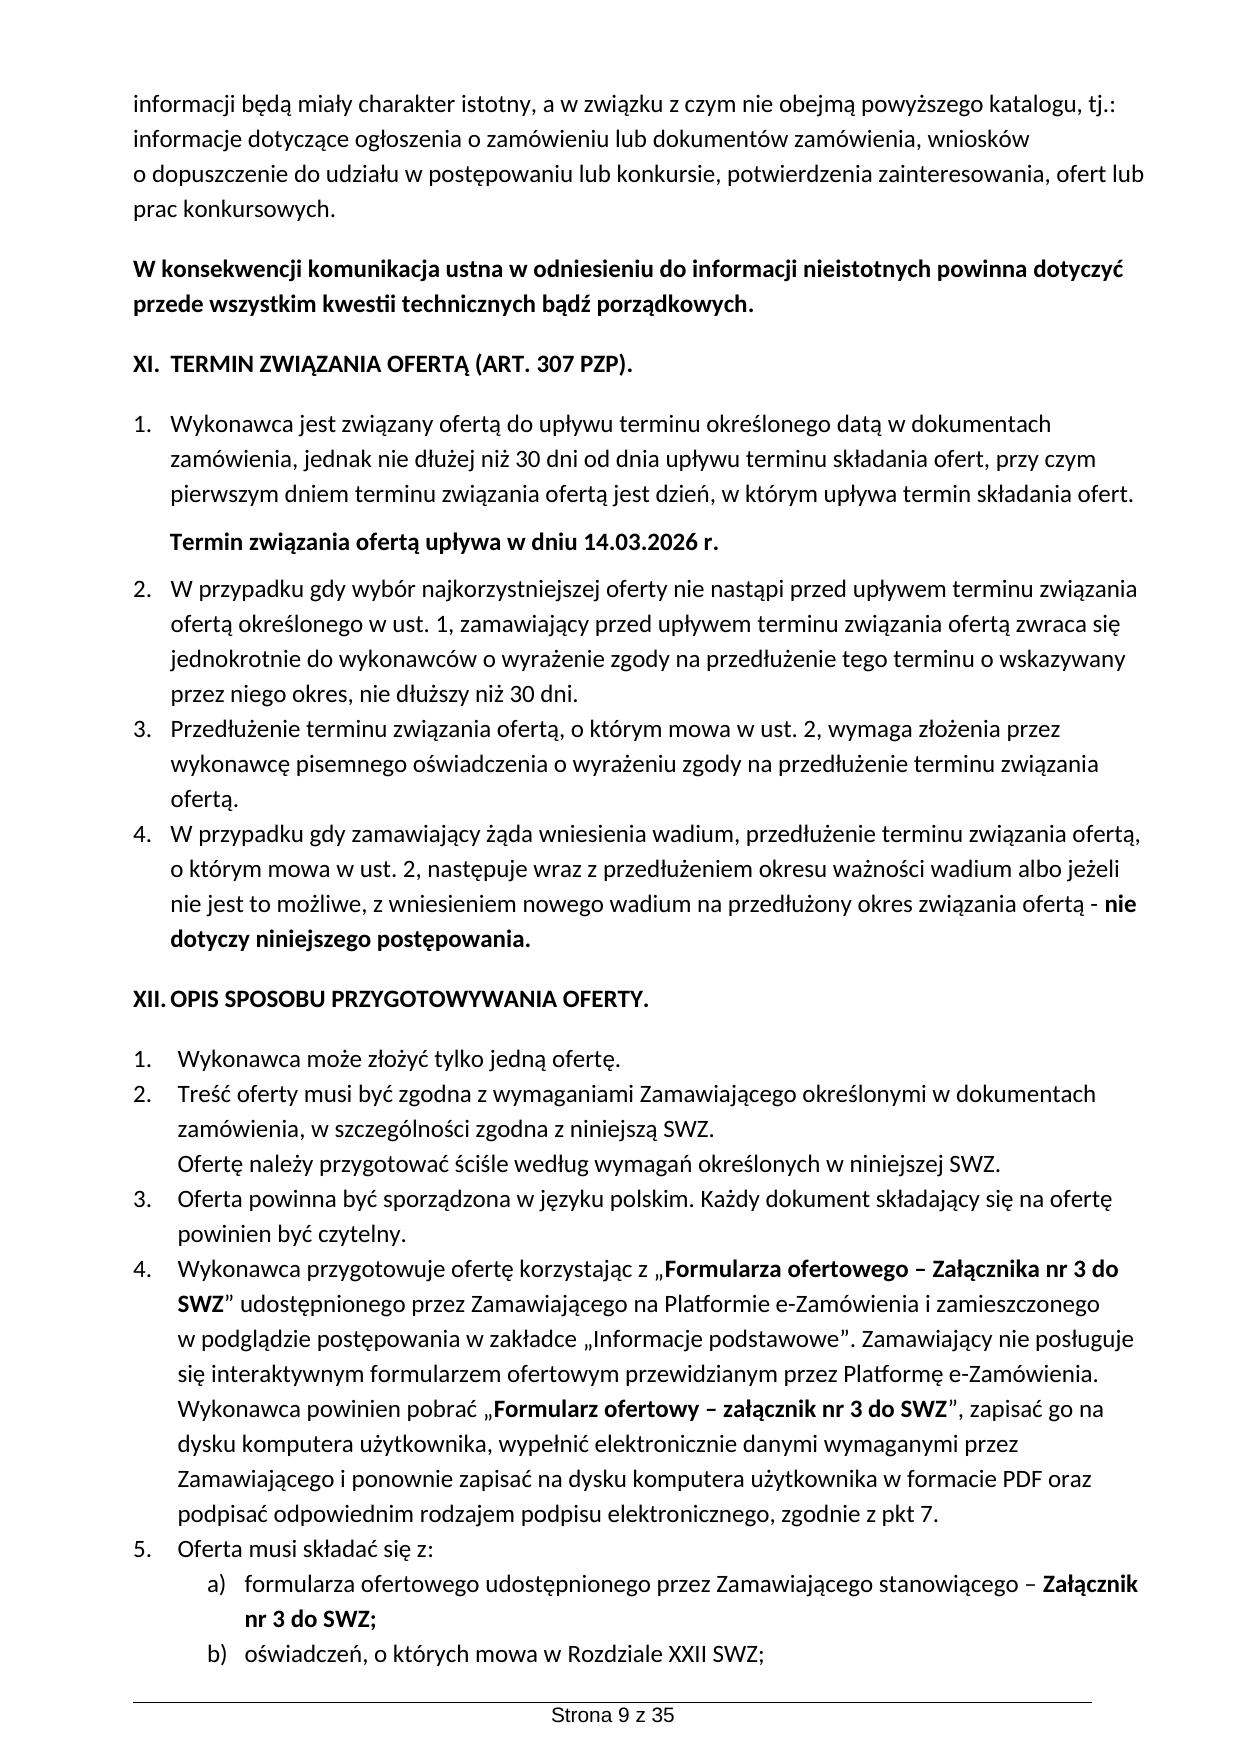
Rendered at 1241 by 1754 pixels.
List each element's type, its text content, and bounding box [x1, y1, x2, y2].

list formularza ofertowego udostępnionego przez Zamawiającego stanowiącego – Załącznik nr 3 do SWZ; [207, 1569, 1152, 1634]
subtitle OPIS SPOSOBU PRZYGOTOWYWANIA OFERTY. [133, 984, 1152, 1014]
list W przypadku gdy zamawiający żąda wniesienia wadium, przedłużenie terminu związania ofertą, o którym mowa w ust. 2, następuje wraz z przedłużeniem okresu ważności wadium albo jeżeli nie jest to możliwe, z wniesieniem nowego wadium na przedłużony okres związania ofertą - nie dotyczy niniejszego postępowania. [133, 819, 1152, 954]
list W przypadku gdy wybór najkorzystniejszej oferty nie nastąpi przed upływem terminu związania ofertą określonego w ust. 1, zamawiający przed upływem terminu związania ofertą zwraca się jednokrotnie do wykonawców o wyrażenie zgody na przedłużenie tego terminu o wskazywany przez niego okres, nie dłuższy niż 30 dni. [133, 574, 1152, 709]
text Wykonawca powinien pobrać „Formularz ofertowy – załącznik nr 3 do SWZ”, zapisać go na dysku komputera użytkownika, wypełnić elektronicznie danymi wymaganymi przez Zamawiającego i ponownie zapisać na dysku komputera użytkownika w formacie PDF oraz podpisać odpowiednim rodzajem podpisu elektronicznego, zgodnie z pkt 7. [177, 1394, 1152, 1529]
list oświadczeń, o których mowa w Rozdziale XXII SWZ; [207, 1639, 1152, 1669]
list Wykonawca może złożyć tylko jedną ofertę. [133, 1044, 1152, 1074]
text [133, 89, 1152, 224]
list Oferta powinna być sporządzona w języku polskim. Każdy dokument składający się na ofertę powinien być czytelny. [133, 1184, 1152, 1249]
list Wykonawca przygotowuje ofertę korzystając z „Formularza ofertowego – Załącznika nr 3 do SWZ” udostępnionego przez Zamawiającego na Platformie e-Zamówienia i zamieszczonego w podglądzie postępowania w zakładce „Informacje podstawowe”. Zamawiający nie posługuje się interaktywnym formularzem ofertowym przewidzianym przez Platformę e-Zamówienia. [133, 1254, 1152, 1389]
text Ofertę należy przygotować ściśle według wymagań określonych w niniejszej SWZ. [133, 1149, 1152, 1179]
list Wykonawca jest związany ofertą do upływu terminu określonego datą w dokumentach zamówienia, jednak nie dłużej niż 30 dni od dnia upływu terminu składania ofert, przy czym pierwszym dniem terminu związania ofertą jest dzień, w którym upływa termin składania ofert. [133, 409, 1152, 509]
list Treść oferty musi być zgodna z wymaganiami Zamawiającego określonymi w dokumentach zamówienia, w szczególności zgodna z niniejszą SWZ. [133, 1079, 1152, 1144]
list Oferta musi składać się z: [133, 1534, 1152, 1564]
subtitle TERMIN ZWIĄZANIA OFERTĄ (ART. 307 PZP). [133, 349, 1152, 379]
list Przedłużenie terminu związania ofertą, o którym mowa w ust. 2, wymaga złożenia przez wykonawcę pisemnego oświadczenia o wyrażeniu zgody na przedłużenie terminu związania ofertą. [133, 714, 1152, 814]
text W konsekwencji komunikacja ustna w odniesieniu do informacji nieistotnych powinna dotyczyć przede wszystkim kwestii technicznych bądź porządkowych. [133, 254, 1152, 319]
text Termin związania ofertą upływa w dniu 14.03.2026 r. [169, 526, 1152, 557]
